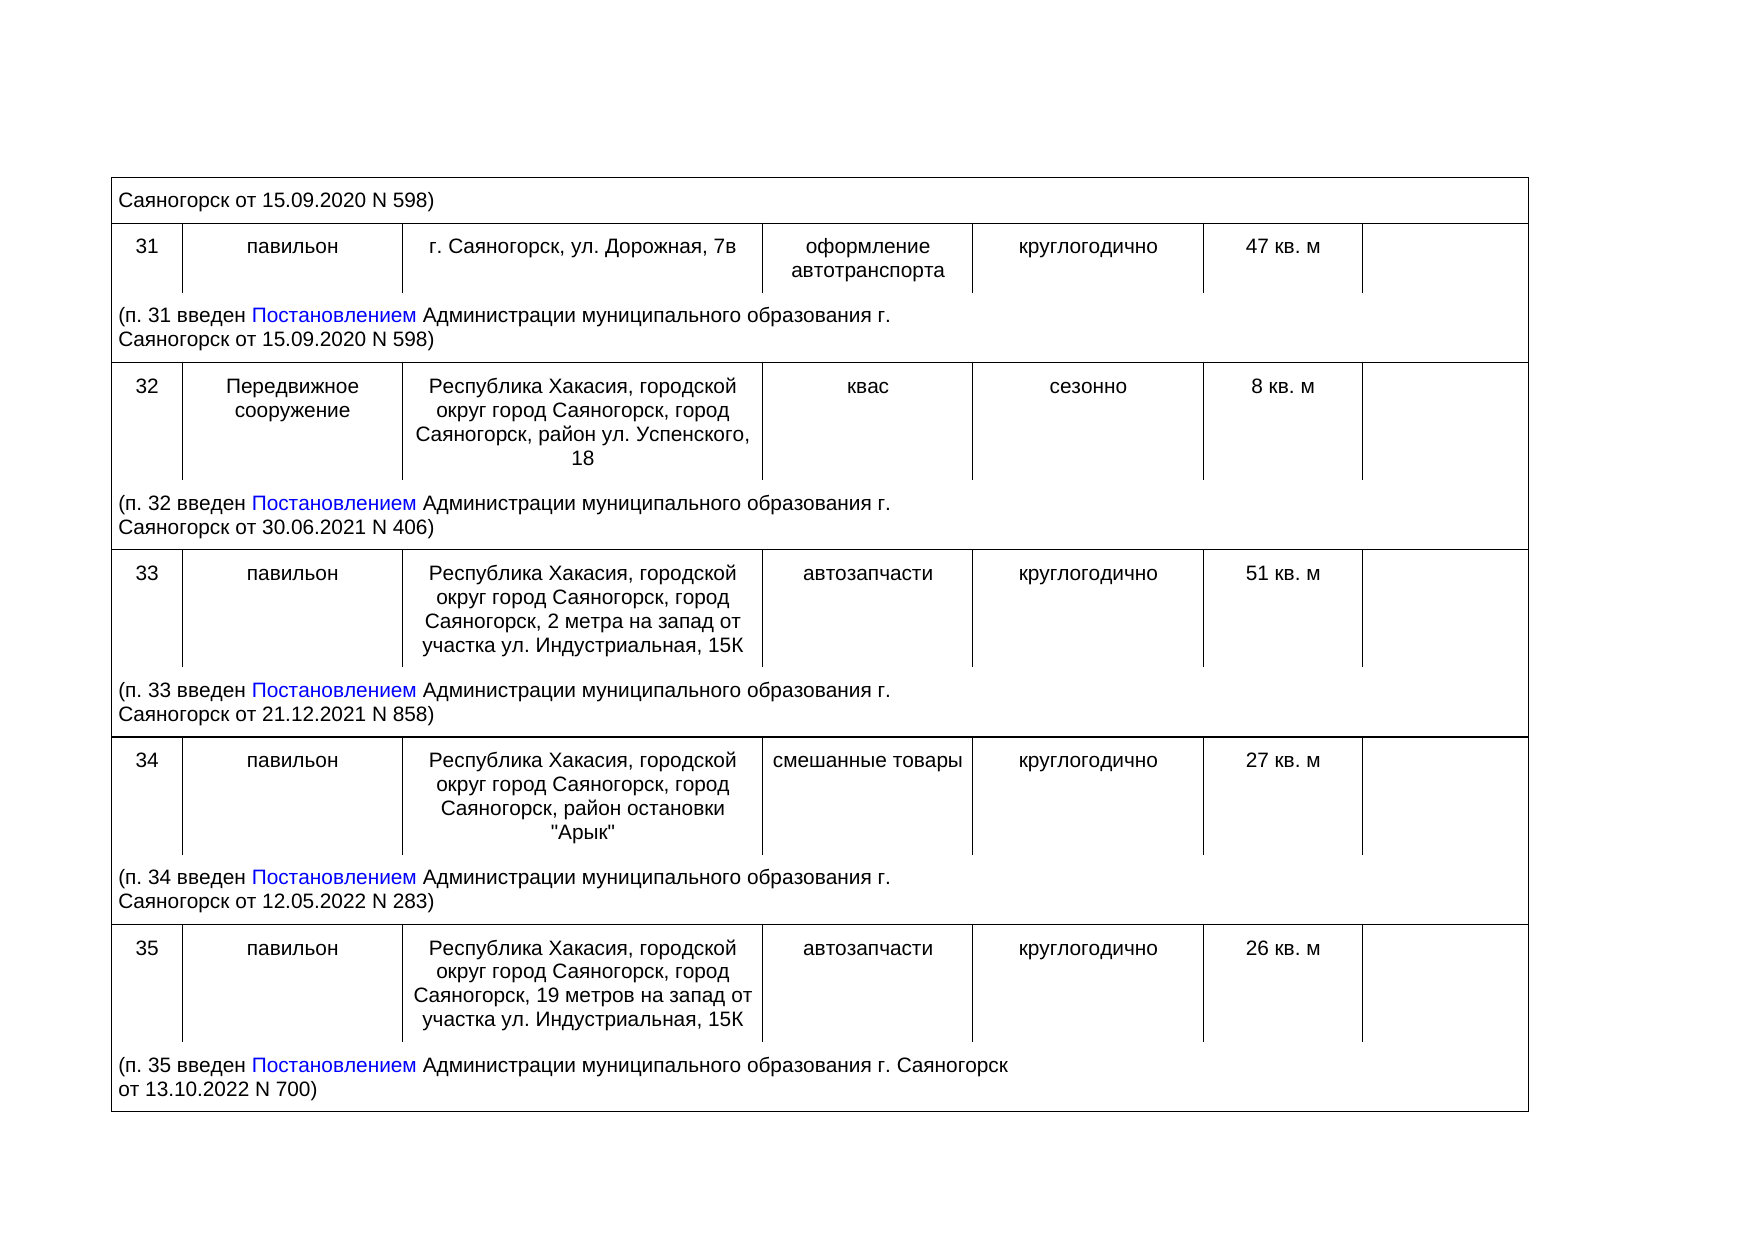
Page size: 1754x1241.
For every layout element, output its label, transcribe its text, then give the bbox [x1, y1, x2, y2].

table_cell [1363, 363, 1528, 480]
table_cell Передвижное сооружение [183, 363, 402, 480]
table_cell павильон [183, 738, 402, 854]
table_cell автозапчасти [763, 925, 972, 1042]
table_cell Республика Хакасия, городской округ город Саяногорск, город Саяногорск, район ул. Успенского, 18 [403, 363, 762, 480]
table_cell (п. 33 введен Постановлением Администрации муниципального образования г. Саяногорск от 21.12.2021 N 858) [112, 667, 1528, 736]
table_cell 32 [112, 363, 182, 480]
table_cell [1363, 925, 1528, 1042]
table_cell 26 кв. м [1204, 925, 1362, 1042]
table_cell [1363, 224, 1528, 293]
table_cell 34 [112, 738, 182, 854]
table_cell 47 кв. м [1204, 224, 1362, 293]
table_cell круглогодично [973, 550, 1203, 667]
table_cell квас [763, 363, 972, 480]
table_cell круглогодично [973, 224, 1203, 293]
table_cell павильон [183, 550, 402, 667]
table_cell Республика Хакасия, городской округ город Саяногорск, город Саяногорск, 2 метра на запад от участка ул. Индустриальная, 15К [403, 550, 762, 667]
table_cell смешанные товары [763, 738, 972, 854]
table_cell (п. 35 введен Постановлением Администрации муниципального образования г. Саяногорск от 13.10.2022 N 700) [112, 1042, 1528, 1111]
table_cell 51 кв. м [1204, 550, 1362, 667]
table_cell 31 [112, 224, 182, 293]
table_cell оформление автотранспорта [763, 224, 972, 293]
table_cell (п. 31 введен Постановлением Администрации муниципального образования г. Саяногорск от 15.09.2020 N 598) [112, 293, 1528, 362]
table_cell 33 [112, 550, 182, 667]
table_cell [112, 178, 1528, 222]
table_cell 35 [112, 925, 182, 1042]
table_cell автозапчасти [763, 550, 972, 667]
table_cell сезонно [973, 363, 1203, 480]
table_cell (п. 34 введен Постановлением Администрации муниципального образования г. Саяногорск от 12.05.2022 N 283) [112, 855, 1528, 924]
table_cell 8 кв. м [1204, 363, 1362, 480]
table_cell Республика Хакасия, городской округ город Саяногорск, город Саяногорск, 19 метров на запад от участка ул. Индустриальная, 15К [403, 925, 762, 1042]
table_cell павильон [183, 925, 402, 1042]
table_cell круглогодично [973, 925, 1203, 1042]
table_cell 27 кв. м [1204, 738, 1362, 854]
table_cell Республика Хакасия, городской округ город Саяногорск, город Саяногорск, район остановки "Арык" [403, 738, 762, 854]
table_cell (п. 32 введен Постановлением Администрации муниципального образования г. Саяногорск от 30.06.2021 N 406) [112, 480, 1528, 549]
table_cell круглогодично [973, 738, 1203, 854]
table_cell г. Саяногорск, ул. Дорожная, 7в [403, 224, 762, 293]
table_cell [1363, 550, 1528, 667]
table_cell [1363, 738, 1528, 854]
table_cell павильон [183, 224, 402, 293]
